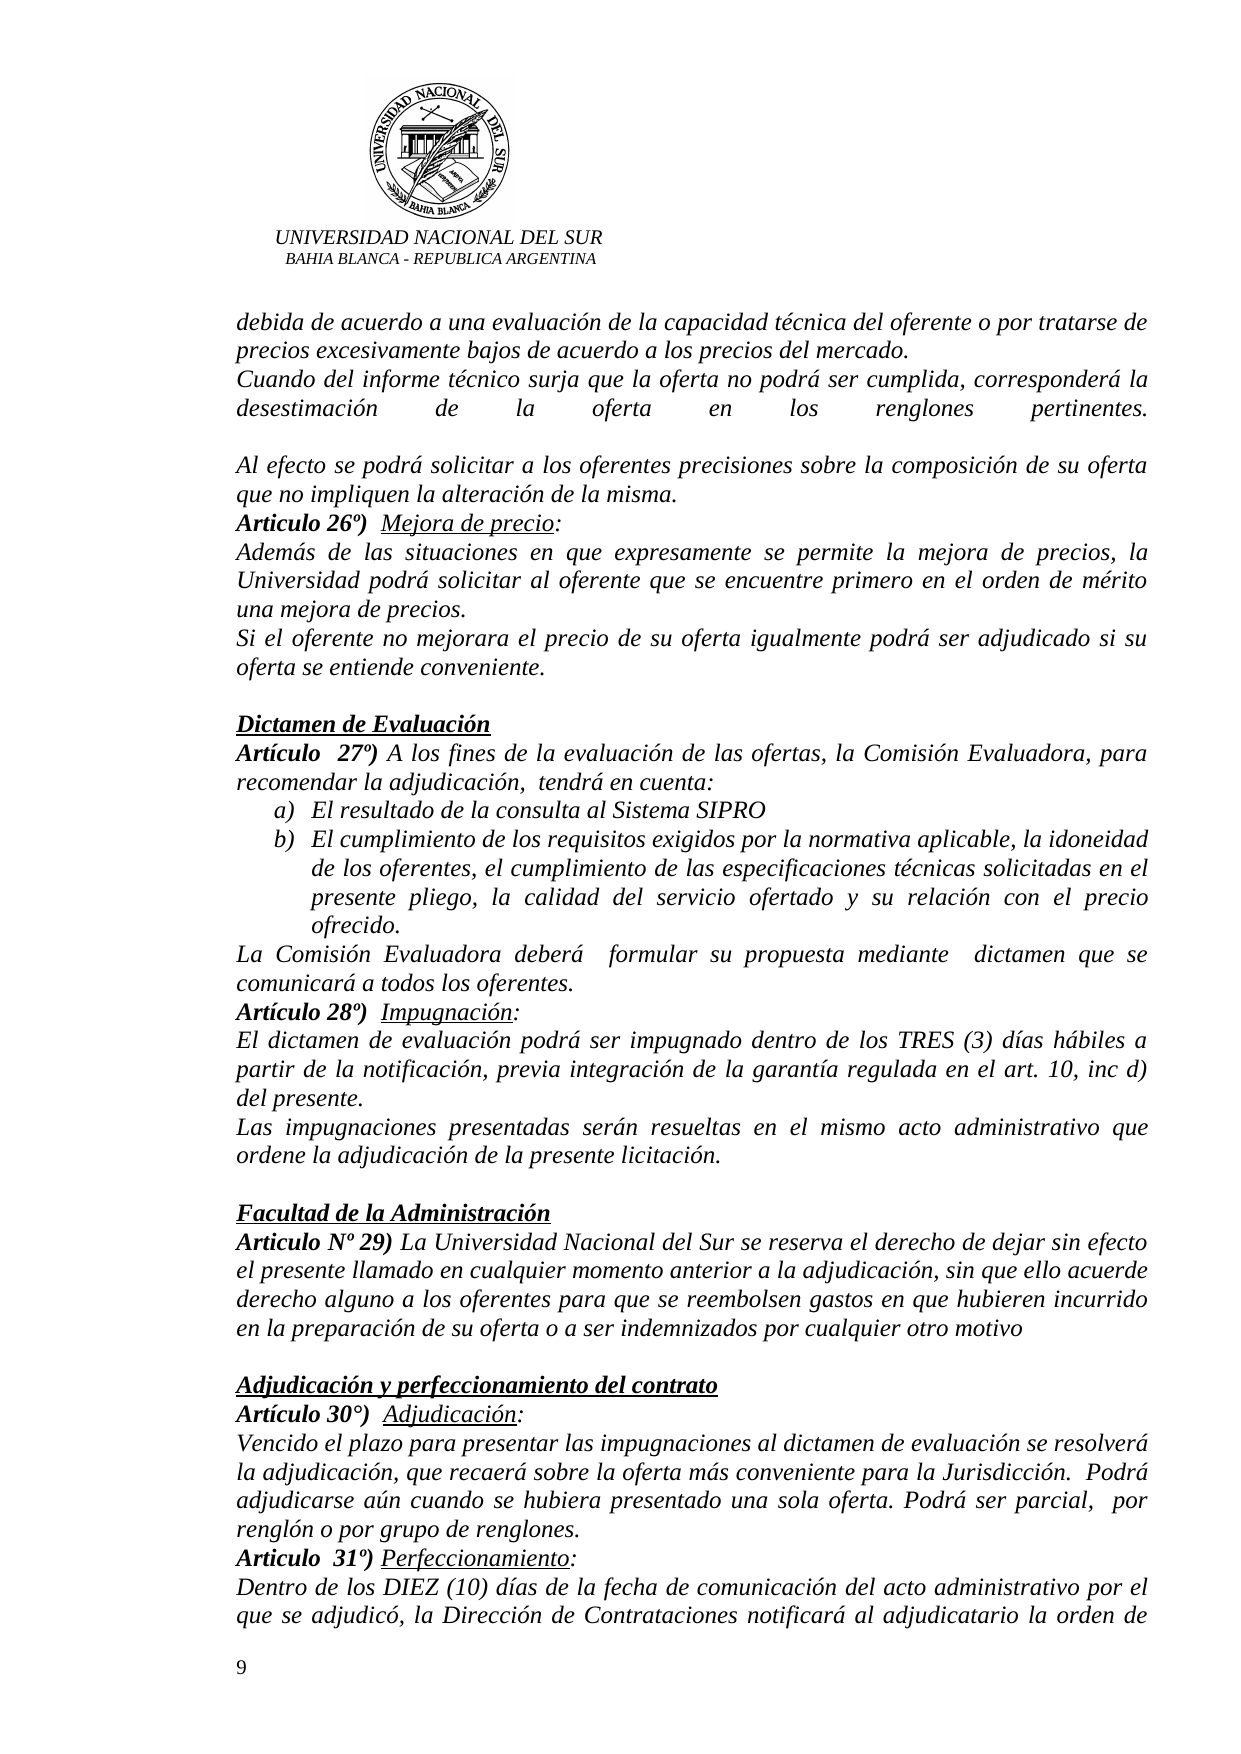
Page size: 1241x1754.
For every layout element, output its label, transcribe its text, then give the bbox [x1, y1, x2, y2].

text Artículo 30°) Adjudicación: [236, 1399, 1152, 1428]
text La Comisión Evaluadora deberá formular su propuesta mediante dictamen que se comunicará a todos los oferentes. [236, 939, 1152, 997]
text Dictamen de Evaluación [236, 709, 1152, 738]
text Articulo 31º) Perfeccionamiento: [236, 1543, 1152, 1572]
text Las impugnaciones presentadas serán resueltas en el mismo acto administrativo que ordene la adjudicación de la presente licitación. [236, 1112, 1152, 1169]
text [236, 1572, 1152, 1629]
text Adjudicación y perfeccionamiento del contrato [236, 1370, 1152, 1399]
text Articulo 26º) Mejora de precio: [236, 508, 1152, 537]
text Si el oferente no mejorara el precio de su oferta igualmente podrá ser adjudicado si su oferta se entiende conveniente. [236, 623, 1152, 680]
text Artículo 28º) Impugnación: [236, 997, 1152, 1025]
text Además de las situaciones en que expresamente se permite la mejora de precios, la Universidad podrá solicitar al oferente que se encuentre primero en el orden de mérito una mejora de precios. [236, 537, 1152, 623]
text Artículo 27º) A los fines de la evaluación de las ofertas, la Comisión Evaluadora, para recomendar la adjudicación, tendrá en cuenta: [236, 738, 1152, 795]
text El dictamen de evaluación podrá ser impugnado dentro de los TRES (3) días hábiles a partir de la notificación, previa integración de la garantía regulada en el art. 10, inc d) del presente. [236, 1025, 1152, 1112]
text Articulo Nº 29) La Universidad Nacional del Sur se reserva el derecho de dejar sin efecto el presente llamado en cualquier momento anterior a la adjudicación, sin que ello acuerde derecho alguno a los oferentes para que se reembolsen gastos en que hubieren incurrido en la preparación de su oferta o a ser indemnizados por cualquier otro motivo [236, 1227, 1152, 1342]
list El cumplimiento de los requisitos exigidos por la normativa aplicable, la idoneidad de los oferentes, el cumplimiento de las especificaciones técnicas solicitadas en el presente pliego, la calidad del servicio ofertado y su relación con el precio ofrecido. [274, 824, 1152, 939]
text Vencido el plazo para presentar las impugnaciones al dictamen de evaluación se resolverá la adjudicación, que recaerá sobre la oferta más conveniente para la Jurisdicción. Podrá adjudicarse aún cuando se hubiera presentado una sola oferta. Podrá ser parcial, por renglón o por grupo de renglones. [236, 1428, 1152, 1543]
picture [363, 75, 515, 225]
text Cuando del informe técnico surja que la oferta no podrá ser cumplida, corresponderá la desestimación de la oferta en los renglones pertinentes. Al efecto se podrá solicitar a los oferentes precisiones sobre la composición de su oferta que no impliquen la alteración de la misma. [236, 364, 1152, 508]
list El resultado de la consulta al Sistema SIPRO [274, 795, 1152, 824]
text Facultad de la Administración [236, 1198, 1152, 1227]
